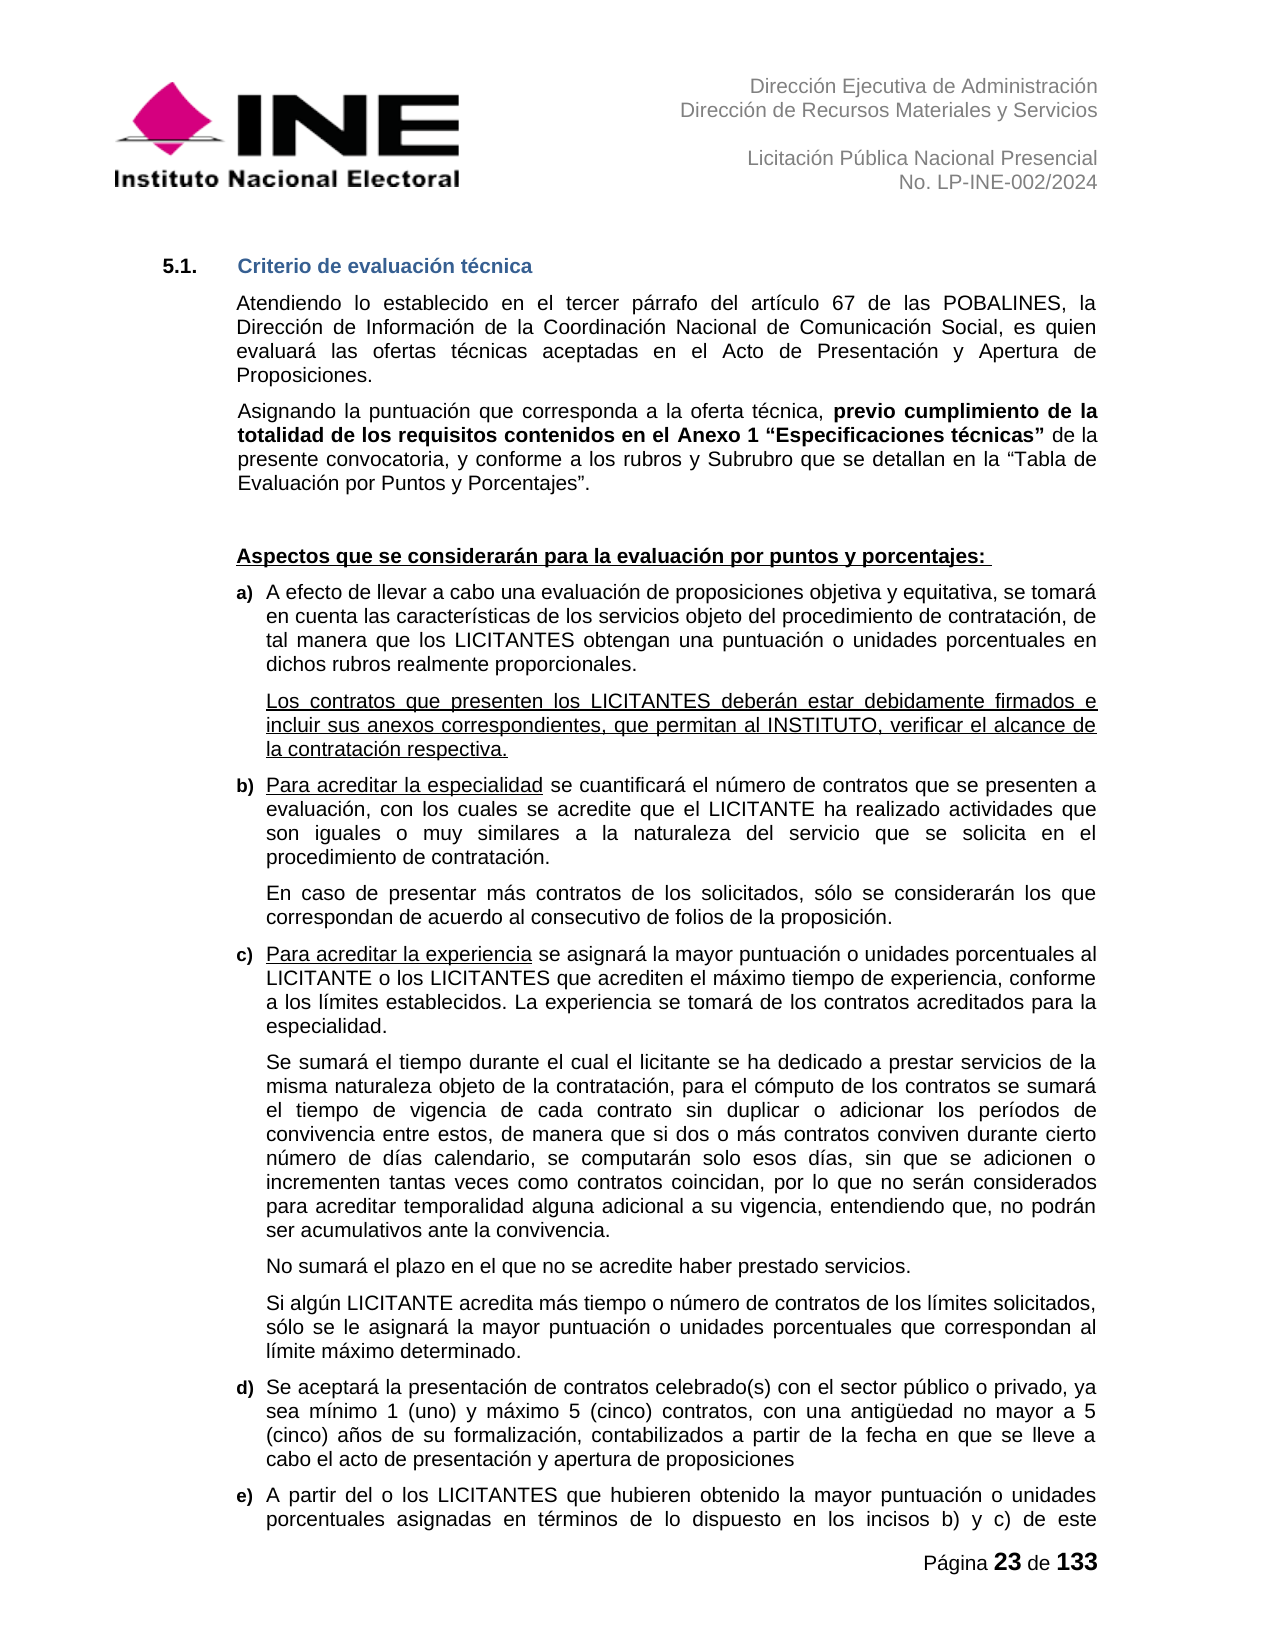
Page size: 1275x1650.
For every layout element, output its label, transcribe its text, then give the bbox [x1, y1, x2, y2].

subtitle Criterio de evaluación técnica [162, 254, 1098, 278]
text Atendiendo lo establecido en el tercer párrafo del artículo 67 de las POBALINES, la Dirección de Información de la Coordinación Nacional de Comunicación Social, es quien evaluará las ofertas técnicas aceptadas en el Acto de Presentación y Apertura de Proposiciones. [236, 291, 1098, 386]
text Asignando la puntuación que corresponda a la oferta técnica, previo cumplimiento de la totalidad de los requisitos contenidos en el Anexo 1 “Especificaciones técnicas” de la presente convocatoria, y conforme a los rubros y Subrubro que se detallan en la “Tabla de Evaluación por Puntos y Porcentajes”. [237, 399, 1098, 495]
text Si algún LICITANTE acredita más tiempo o número de contratos de los límites solicitados, sólo se le asignará la mayor puntuación o unidades porcentuales que correspondan al límite máximo determinado. [266, 1291, 1098, 1362]
text En caso de presentar más contratos de los solicitados, sólo se considerarán los que correspondan de acuerdo al consecutivo de folios de la proposición. [266, 881, 1098, 929]
text Se sumará el tiempo durante el cual el licitante se ha dedicado a prestar servicios de la misma naturaleza objeto de la contratación, para el cómputo de los contratos se sumará el tiempo de vigencia de cada contrato sin duplicar o adicionar los períodos de convivencia entre estos, de manera que si dos o más contratos conviven durante cierto número de días calendario, se computarán solo esos días, sin que se adicionen o incrementen tantas veces como contratos coincidan, por lo que no serán considerados para acreditar temporalidad alguna adicional a su vigencia, entendiendo que, no podrán ser acumulativos ante la convivencia. [266, 1050, 1098, 1242]
list Se aceptará la presentación de contratos celebrado(s) con el sector público o privado, ya sea mínimo 1 (uno) y máximo 5 (cinco) contratos, con una antigüedad no mayor a 5 (cinco) años de su formalización, contabilizados a partir de la fecha en que se lleve a cabo el acto de presentación y apertura de proposiciones [236, 1375, 1098, 1471]
text Aspectos que se considerarán para la evaluación por puntos y porcentajes: [236, 544, 1098, 568]
text Los contratos que presenten los LICITANTES deberán estar debidamente firmados e incluir sus anexos correspondientes, que permitan al INSTITUTO, verificar el alcance de la contratación respectiva. [266, 688, 1098, 709]
text No sumará el plazo en el que no se acredite haber prestado servicios. [177, 1254, 1098, 1278]
list A efecto de llevar a cabo una evaluación de proposiciones objetiva y equitativa, se tomará en cuenta las características de los servicios objeto del procedimiento de contratación, de tal manera que los LICITANTES obtengan una puntuación o unidades porcentuales en dichos rubros realmente proporcionales. [236, 580, 1098, 676]
text Los contratos que presenten los LICITANTES deberán estar debidamente firmados e incluir sus anexos correspondientes, que permitan al INSTITUTO, verificar el alcance de la contratación respectiva. [266, 711, 1098, 760]
picture [115, 82, 459, 187]
list Para acreditar la experiencia se asignará la mayor puntuación o unidades porcentuales al LICITANTE o los LICITANTES que acrediten el máximo tiempo de experiencia, conforme a los límites establecidos. La experiencia se tomará de los contratos acreditados para la especialidad. [236, 942, 1098, 1037]
list Para acreditar la especialidad se cuantificará el número de contratos que se presenten a evaluación, con los cuales se acredite que el LICITANTE ha realizado actividades que son iguales o muy similares a la naturaleza del servicio que se solicita en el procedimiento de contratación. [236, 773, 1098, 869]
